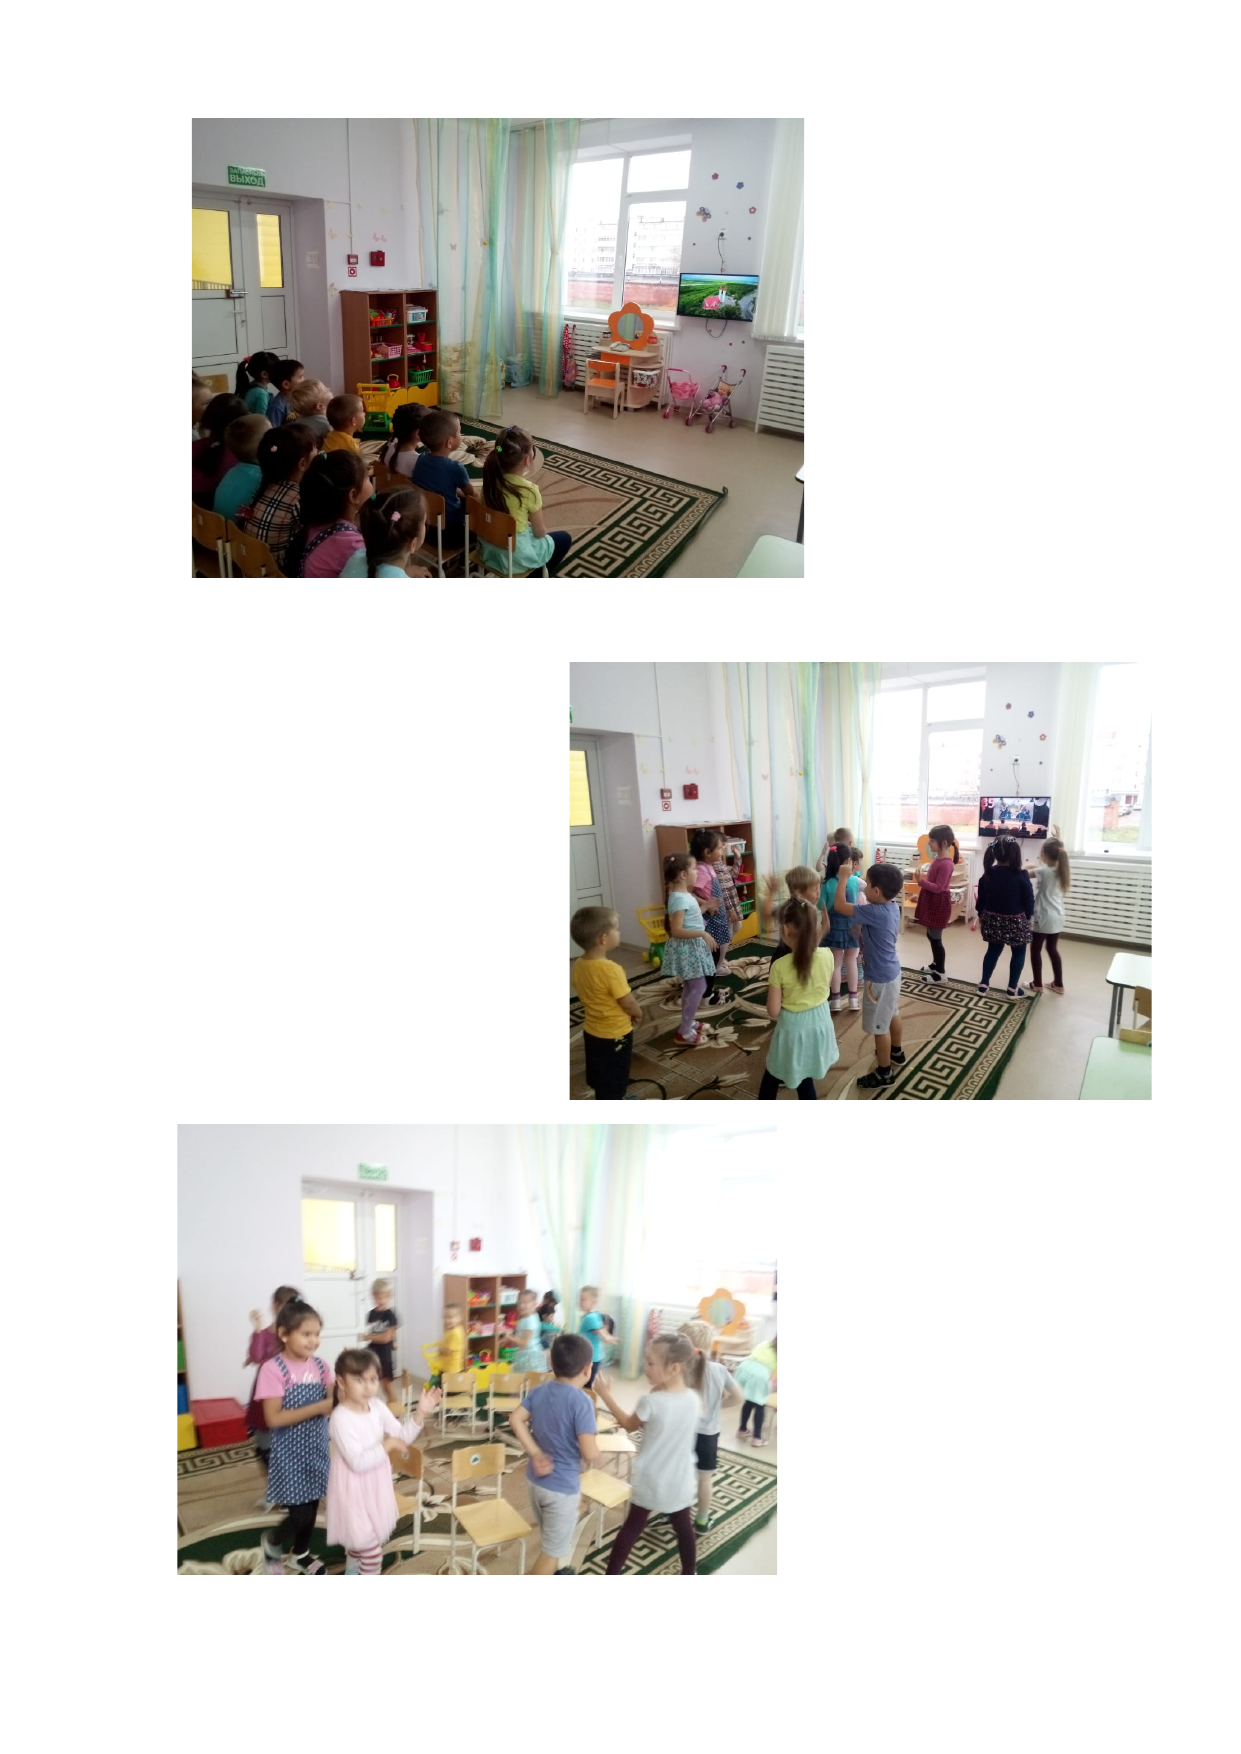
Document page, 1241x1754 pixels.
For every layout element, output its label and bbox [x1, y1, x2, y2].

picture [177, 1124, 778, 1575]
picture [191, 118, 805, 578]
picture [569, 662, 1152, 1100]
